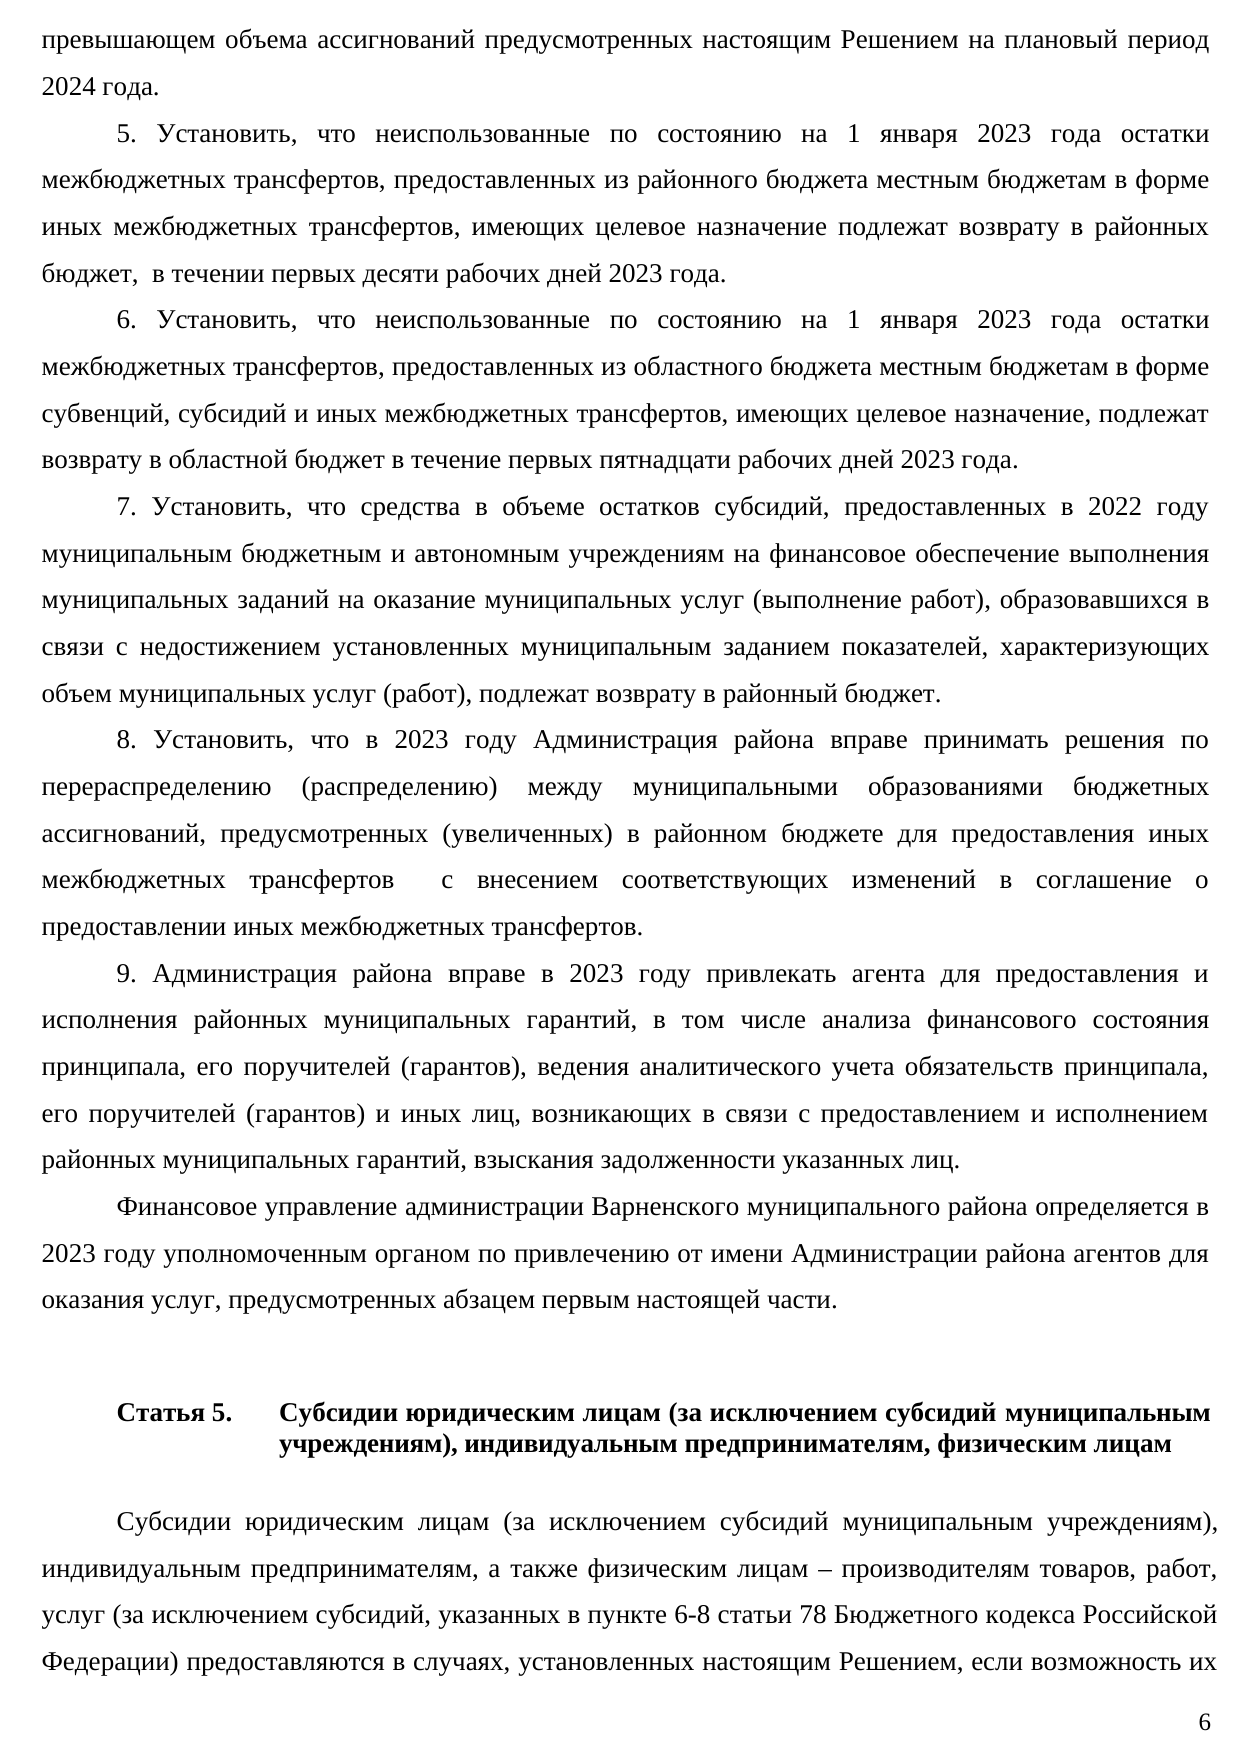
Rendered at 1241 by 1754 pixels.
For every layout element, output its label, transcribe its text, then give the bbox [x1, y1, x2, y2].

text 9. Администрация района вправе в 2023 году привлекать агента для предоставления и исполнения районных муниципальных гарантий, в том числе анализа финансового состояния принципала, его поручителей (гарантов), ведения аналитического учета обязательств принципала, его поручителей (гарантов) и иных лиц, возникающих в связи с предоставлением и исполнением районных муниципальных гарантий, взыскания задолженности указанных лиц. [41, 957, 1211, 1175]
text 5. Установить, что неиспользованные по состоянию на 1 января 2023 года остатки межбюджетных трансфертов, предоставленных из районного бюджета местным бюджетам в форме иных межбюджетных трансфертов, имеющих целевое назначение подлежат возврату в районных бюджет, в течении первых десяти рабочих дней 2023 года. [41, 117, 1211, 288]
text Финансовое управление администрации Варненского муниципального района определяется в 2023 году уполномоченным органом по привлечению от имени Администрации района агентов для оказания услуг, предусмотренных абзацем первым настоящей части. [41, 1190, 1211, 1315]
text 6. Установить, что неиспользованные по состоянию на 1 января 2023 года остатки межбюджетных трансфертов, предоставленных из областного бюджета местным бюджетам в форме субвенций, субсидий и иных межбюджетных трансфертов, имеющих целевое назначение, подлежат возврату в областной бюджет в течение первых пятнадцати рабочих дней 2023 года. [41, 304, 1211, 475]
text 8. Установить, что в 2023 году Администрация района вправе принимать решения по перераспределению (распределению) между муниципальными образованиями бюджетных ассигнований, предусмотренных (увеличенных) в районном бюджете для предоставления иных межбюджетных трансфертов с внесением соответствующих изменений в соглашение о предоставлении иных межбюджетных трансфертов. [41, 724, 1211, 941]
text Статья 5. Субсидии юридическим лицам (за исключением субсидий муниципальным учреждениям), индивидуальным предпринимателям, физическим лицам [116, 1396, 1211, 1458]
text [41, 1505, 1219, 1676]
text 7. Установить, что средства в объеме остатков субсидий, предоставленных в 2022 году муниципальным бюджетным и автономным учреждениям на финансовое обеспечение выполнения муниципальных заданий на оказание муниципальных услуг (выполнение работ), образовавшихся в связи с недостижением установленных муниципальным заданием показателей, характеризующих объем муниципальных услуг (работ), подлежат возврату в районный бюджет. [41, 490, 1211, 708]
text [41, 24, 1211, 101]
